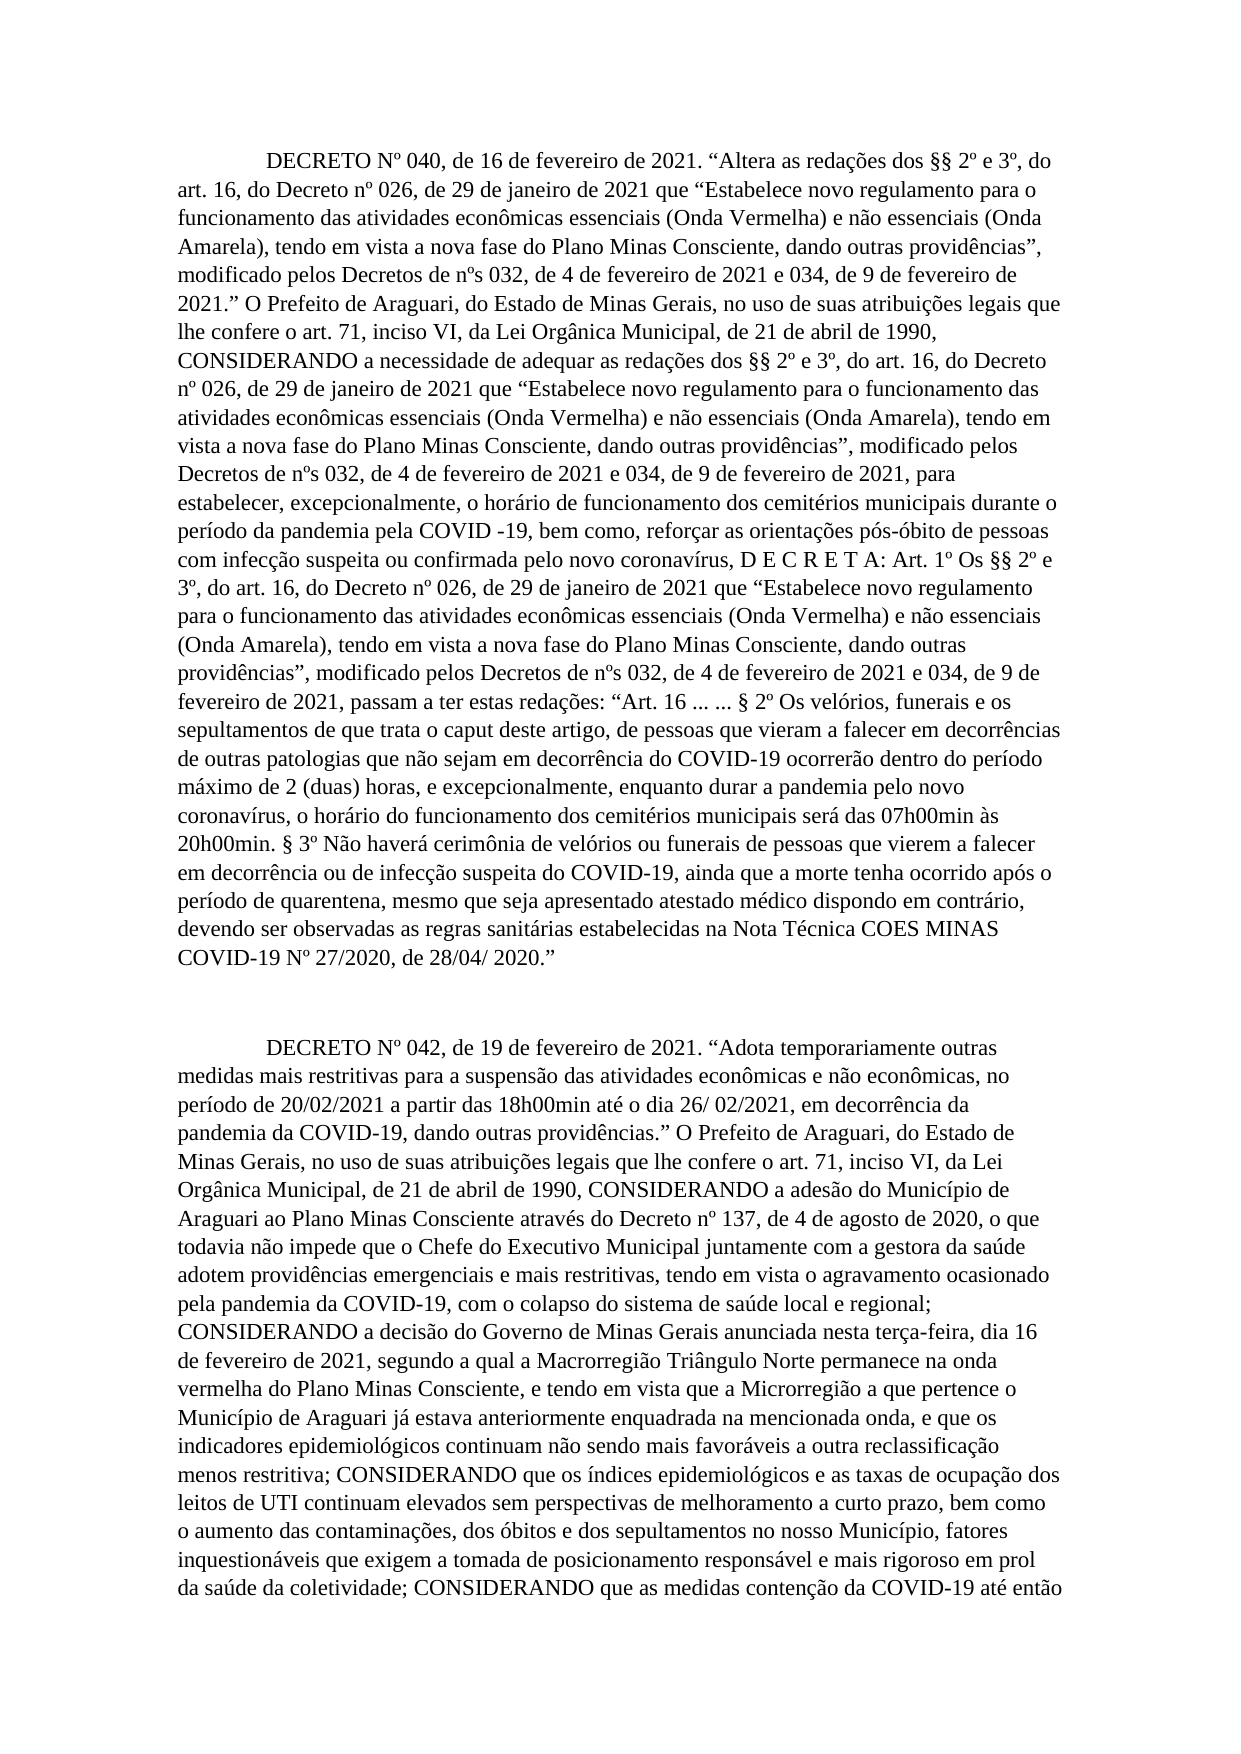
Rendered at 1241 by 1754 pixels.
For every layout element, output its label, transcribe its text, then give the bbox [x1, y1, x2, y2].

text DECRETO Nº 040, de 16 de fevereiro de 2021. “Altera as redações dos §§ 2º e 3º, do art. 16, do Decreto nº 026, de 29 de janeiro de 2021 que “Estabelece novo regulamento para o funcionamento das atividades econômicas essenciais (Onda Vermelha) e não essenciais (Onda Amarela), tendo em vista a nova fase do Plano Minas Consciente, dando outras providências”, modificado pelos Decretos de nºs 032, de 4 de fevereiro de 2021 e 034, de 9 de fevereiro de 2021.” O Prefeito de Araguari, do Estado de Minas Gerais, no uso de suas atribuições legais que lhe confere o art. 71, inciso VI, da Lei Orgânica Municipal, de 21 de abril de 1990, CONSIDERANDO a necessidade de adequar as redações dos §§ 2º e 3º, do art. 16, do Decreto nº 026, de 29 de janeiro de 2021 que “Estabelece novo regulamento para o funcionamento das atividades econômicas essenciais (Onda Vermelha) e não essenciais (Onda Amarela), tendo em vista a nova fase do Plano Minas Consciente, dando outras providências”, modificado pelos Decretos de nºs 032, de 4 de fevereiro de 2021 e 034, de 9 de fevereiro de 2021, para estabelecer, excepcionalmente, o horário de funcionamento dos cemitérios municipais durante o período da pandemia pela COVID -19, bem como, reforçar as orientações pós-óbito de pessoas com infecção suspeita ou confirmada pelo novo coronavírus, D E C R E T A: Art. 1º Os §§ 2º e 3º, do art. 16, do Decreto nº 026, de 29 de janeiro de 2021 que “Estabelece novo regulamento para o funcionamento das atividades econômicas essenciais (Onda Vermelha) e não essenciais (Onda Amarela), tendo em vista a nova fase do Plano Minas Consciente, dando outras providências”, modificado pelos Decretos de nºs 032, de 4 de fevereiro de 2021 e 034, de 9 de fevereiro de 2021, passam a ter estas redações: “Art. 16 ... ... § 2º Os velórios, funerais e os sepultamentos de que trata o caput deste artigo, de pessoas que vieram a falecer em decorrências de outras patologias que não sejam em decorrência do COVID-19 ocorrerão dentro do período máximo de 2 (duas) horas, e excepcionalmente, enquanto durar a pandemia pelo novo coronavírus, o horário do funcionamento dos cemitérios municipais será das 07h00min às 20h00min. § 3º Não haverá cerimônia de velórios ou funerais de pessoas que vierem a falecer em decorrência ou de infecção suspeita do COVID-19, ainda que a morte tenha ocorrido após o período de quarentena, mesmo que seja apresentado atestado médico dispondo em contrário, devendo ser observadas as regras sanitárias estabelecidas na Nota Técnica COES MINAS COVID-19 Nº 27/2020, de 28/04/ 2020.” [177, 148, 1063, 970]
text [177, 1034, 1063, 1601]
